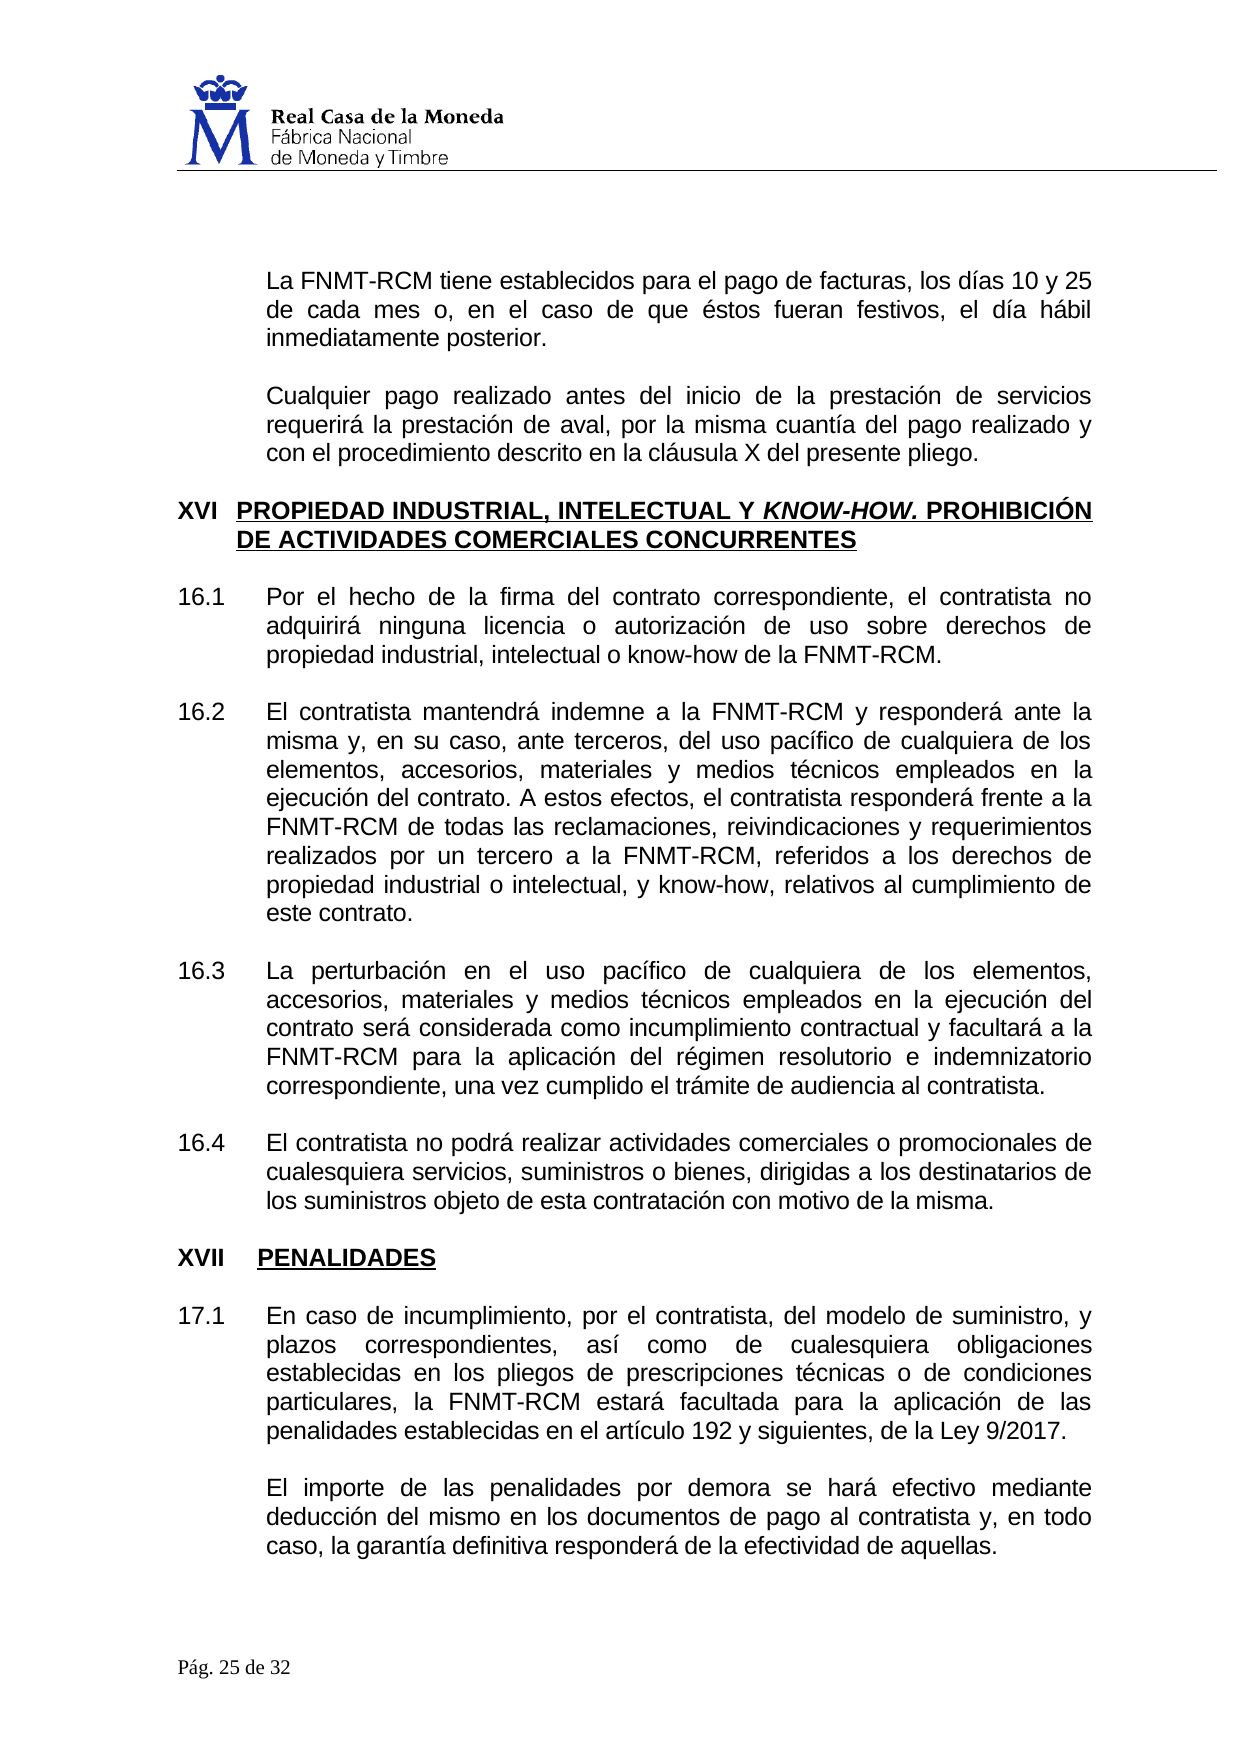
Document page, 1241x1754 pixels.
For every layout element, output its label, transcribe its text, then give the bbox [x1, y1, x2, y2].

list Cualquier pago realizado antes del inicio de la prestación de servicios requerirá la prestación de aval, por la misma cuantía del pago realizado y con el procedimiento descrito en la cláusula X del presente pliego. [266, 381, 1092, 467]
list La perturbación en el uso pacífico de cualquiera de los elementos, accesorios, materiales y medios técnicos empleados en la ejecución del contrato será considerada como incumplimiento contractual y facultará a la FNMT-RCM para la aplicación del régimen resolutorio e indemnizatorio correspondiente, una vez cumplido el trámite de audiencia al contratista. [177, 956, 1092, 1099]
list El contratista mantendrá indemne a la FNMT-RCM y responderá ante la misma y, en su caso, ante terceros, del uso pacífico de cualquiera de los elementos, accesorios, materiales y medios técnicos empleados en la ejecución del contrato. A estos efectos, el contratista responderá frente a la FNMT-RCM de todas las reclamaciones, reivindicaciones y requerimientos realizados por un tercero a la FNMT-RCM, referidos a los derechos de propiedad industrial o intelectual, y know-how, relativos al cumplimiento de este contrato. [177, 697, 1092, 927]
list El contratista no podrá realizar actividades comerciales o promocionales de cualesquiera servicios, suministros o bienes, dirigidas a los destinatarios de los suministros objeto de esta contratación con motivo de la misma. [177, 1128, 1092, 1214]
list PENALIDADES [177, 1243, 1092, 1272]
list PROPIEDAD INDUSTRIAL, INTELECTUAL Y KNOW-HOW. PROHIBICIÓN DE ACTIVIDADES COMERCIALES CONCURRENTES [177, 496, 1092, 553]
list En caso de incumplimiento, por el contratista, del modelo de suministro, y plazos correspondientes, así como de cualesquiera obligaciones establecidas en los pliegos de prescripciones técnicas o de condiciones particulares, la FNMT-RCM estará facultada para la aplicación de las penalidades establecidas en el artículo 192 y siguientes, de la Ley 9/2017. [177, 1301, 1092, 1444]
list El importe de las penalidades por demora se hará efectivo mediante deducción del mismo en los documentos de pago al contratista y, en todo caso, la garantía definitiva responderá de la efectividad de aquellas. [177, 1473, 1092, 1559]
list La FNMT-RCM tiene establecidos para el pago de facturas, los días 10 y 25 de cada mes o, en el caso de que éstos fueran festivos, el día hábil inmediatamente posterior. [266, 266, 1092, 352]
list Por el hecho de la firma del contrato correspondiente, el contratista no adquirirá ninguna licencia o autorización de uso sobre derechos de propiedad industrial, intelectual o know-how de la FNMT-RCM. [177, 582, 1092, 668]
picture [184, 75, 504, 168]
